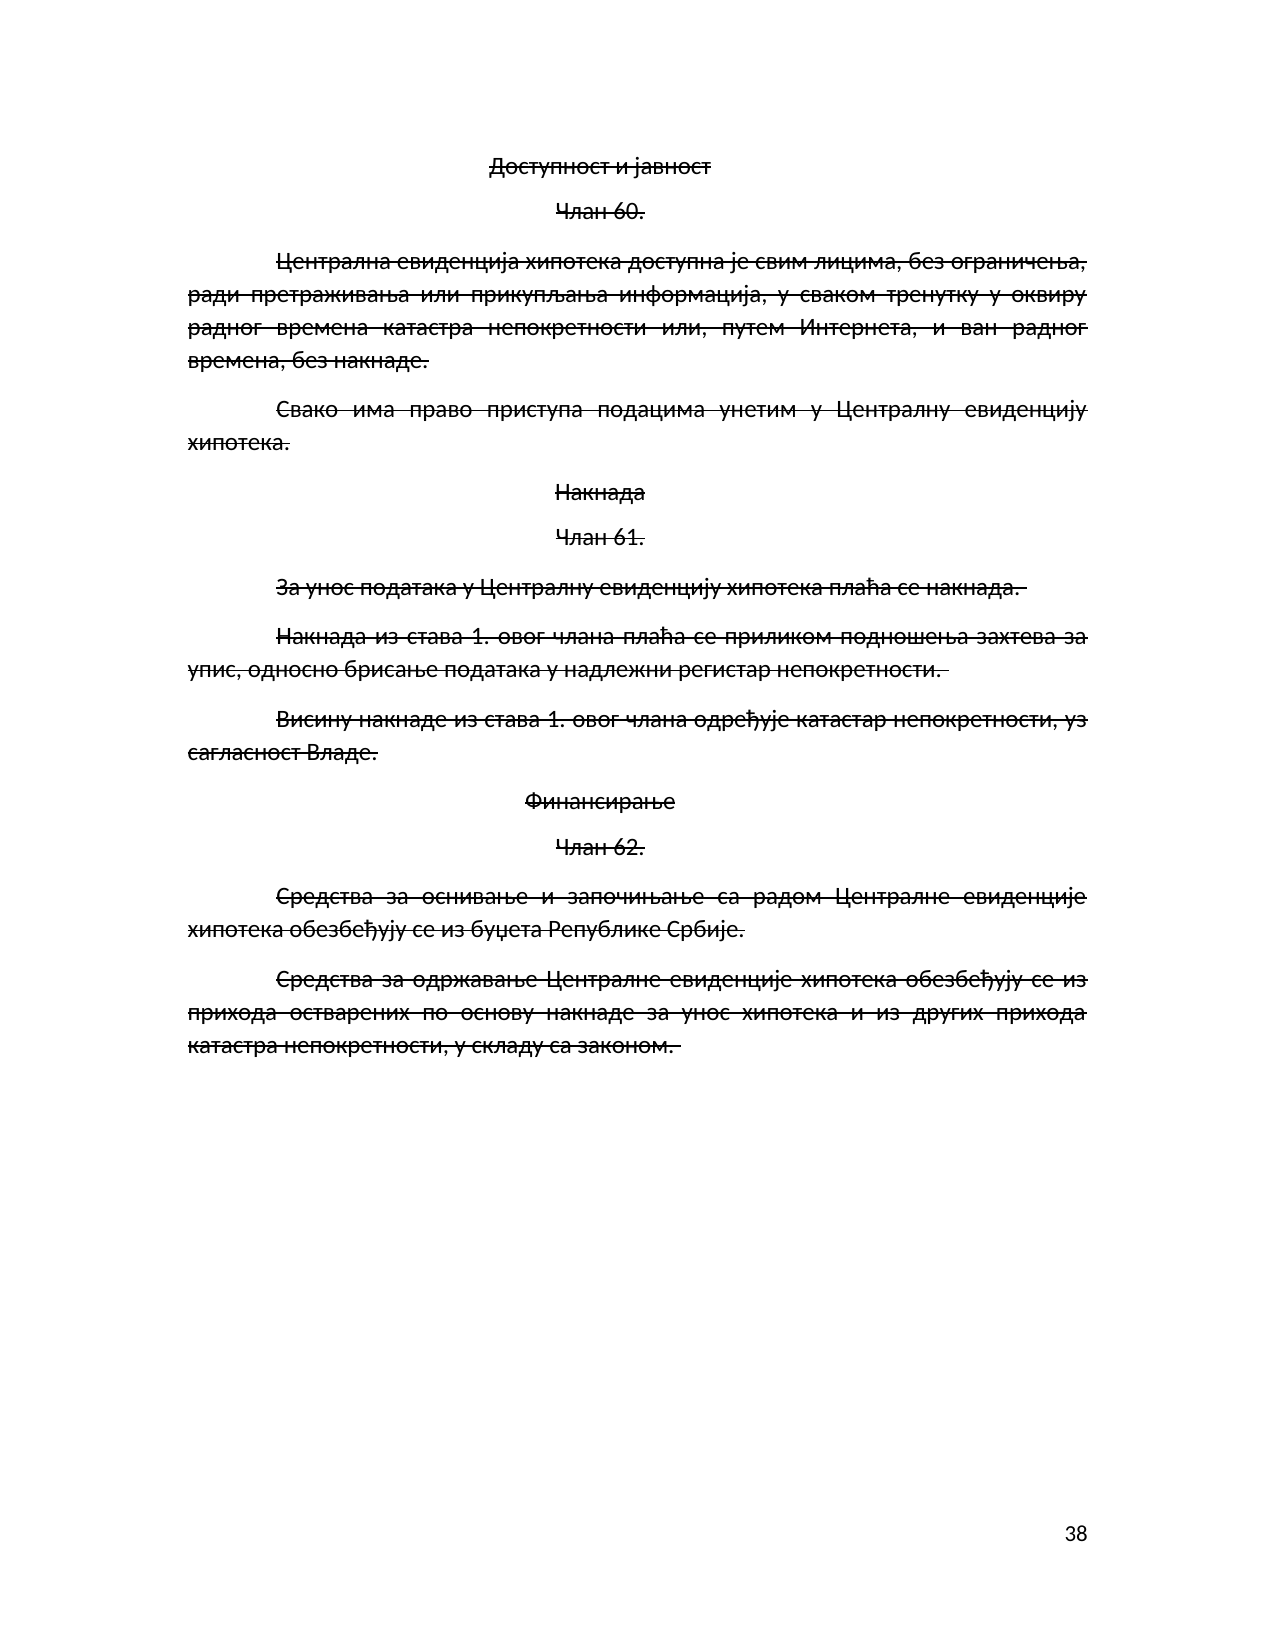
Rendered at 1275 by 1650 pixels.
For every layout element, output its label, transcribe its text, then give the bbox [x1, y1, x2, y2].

text За унос података у Централну евиденцију хипотека плаћа се накнада. [187, 571, 1087, 601]
text Члан 60. [187, 195, 1012, 226]
text Накнада из става 1. овог члана плаћа се приликом подношења захтева за упис, односно брисање података у надлежни регистар непокретности. [187, 620, 1087, 684]
text Свако има право приступа подацима унетим у Централну евиденцију хипотека. [187, 393, 1087, 457]
text Централна евиденција хипотека доступна је свим лицима, без ограничења, ради претраживања или прикупљања информација, у сваком тренутку у оквиру радног времена катастра непокретности или, путем Интернета, и ван радног времена, без накнаде. [187, 295, 1087, 327]
text Средства за оснивање и започињање са радом Централне евиденције хипотека обезбеђују се из буџета Републике Србије. [187, 880, 1087, 944]
text Централна евиденција хипотека доступна је свим лицима, без ограничења, ради претраживања или прикупљања информација, у сваком тренутку у оквиру радног времена катастра непокретности или, путем Интернета, и ван радног времена, без накнаде. [187, 245, 1087, 294]
text Члан 62. [187, 831, 1012, 861]
text Висину накнаде из става 1. овог члана одређује катастар непокретности, уз сагласност Владе. [187, 703, 1087, 766]
text Средства за одржавање Централне евиденције хипотека обезбеђују се из прихода остварених по основу накнаде за унос хипотека и из других прихода катастра непокретности, у складу са законом. [187, 963, 1087, 1012]
text Централна евиденција хипотека доступна је свим лицима, без ограничења, ради претраживања или прикупљања информација, у сваком тренутку у оквиру радног времена катастра непокретности или, путем Интернета, и ван радног времена, без накнаде. [187, 328, 1087, 374]
text Финансирање [187, 785, 1012, 816]
text Накнада [187, 476, 1012, 506]
text Доступност и јавност [187, 150, 1012, 181]
text Члан 61. [187, 521, 1012, 552]
text Средства за одржавање Централне евиденције хипотека обезбеђују се из прихода остварених по основу накнаде за унос хипотека и из других прихода катастра непокретности, у складу са законом. [187, 1013, 1087, 1059]
